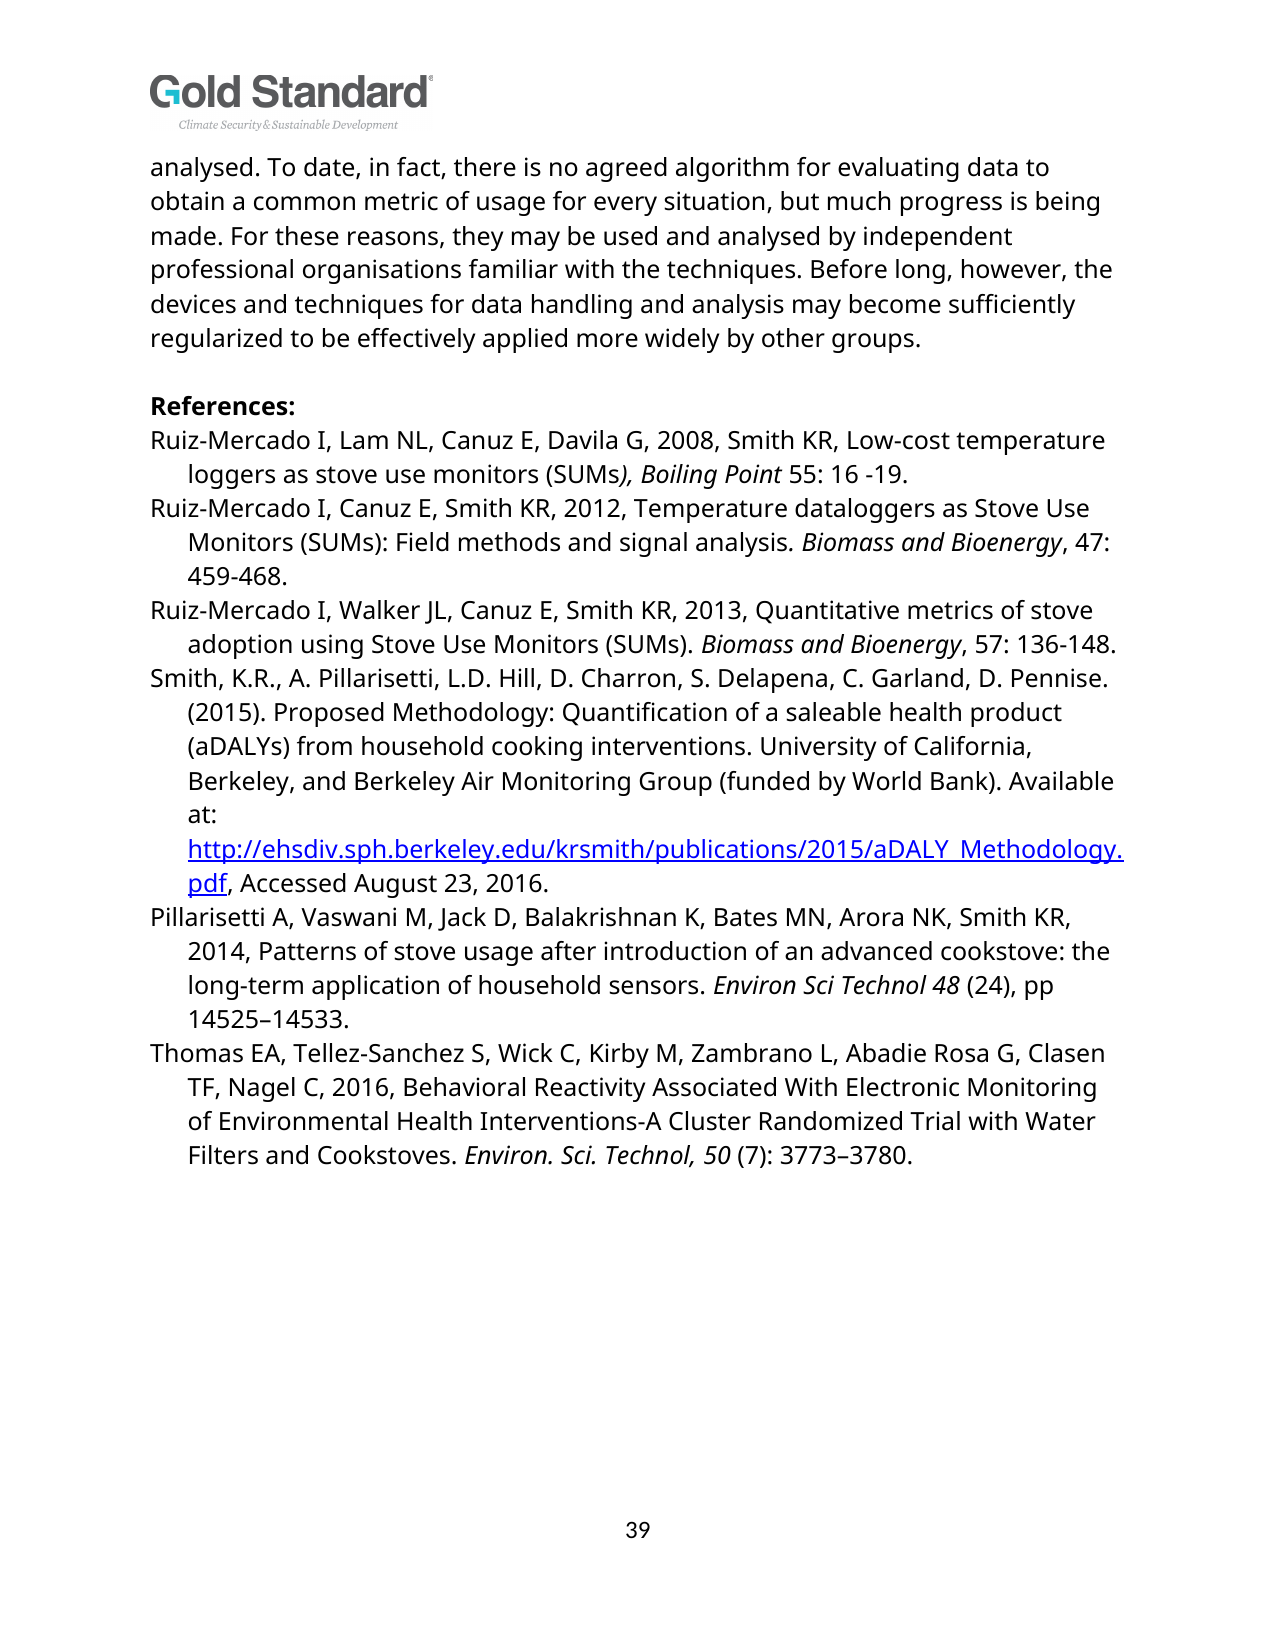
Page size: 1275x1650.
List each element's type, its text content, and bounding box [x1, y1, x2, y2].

text Smith, K.R., A. Pillarisetti, L.D. Hill, D. Charron, S. Delapena, C. Garland, D. Pennise. (2015). Proposed Methodology: Quantification of a saleable health product (aDALYs) from household cooking interventions. University of California, Berkeley, and Berkeley Air Monitoring Group (funded by World Bank). Available at: http://ehsdiv.sph.berkeley.edu/krsmith/publications/2015/aDALY_Methodology.pdf, Accessed August 23, 2016. [150, 661, 1125, 899]
text Pillarisetti A, Vaswani M, Jack D, Balakrishnan K, Bates MN, Arora NK, Smith KR, 2014, Patterns of stove usage after introduction of an advanced cookstove: the long-term application of household sensors. Environ Sci Technol 48 (24), pp 14525–14533. [150, 899, 1125, 1036]
picture [150, 75, 433, 131]
text Ruiz-Mercado I, Walker JL, Canuz E, Smith KR, 2013, Quantitative metrics of stove adoption using Stove Use Monitors (SUMs). Biomass and Bioenergy, 57: 136-148. [150, 593, 1125, 661]
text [150, 150, 1125, 354]
text References: [150, 388, 1125, 422]
text Thomas EA, Tellez-Sanchez S, Wick C, Kirby M, Zambrano L, Abadie Rosa G, Clasen TF, Nagel C, 2016, Behavioral Reactivity Associated With Electronic Monitoring of Environmental Health Interventions-A Cluster Randomized Trial with Water Filters and Cookstoves. Environ. Sci. Technol, 50 (7): 3773–3780. [150, 1036, 1125, 1172]
text Ruiz-Mercado I, Lam NL, Canuz E, Davila G, 2008, Smith KR, Low-cost temperature loggers as stove use monitors (SUMs), Boiling Point 55: 16 -19. [150, 422, 1125, 491]
text Ruiz-Mercado I, Canuz E, Smith KR, 2012, Temperature dataloggers as Stove Use Monitors (SUMs): Field methods and signal analysis. Biomass and Bioenergy, 47: 459-468. [150, 491, 1125, 593]
